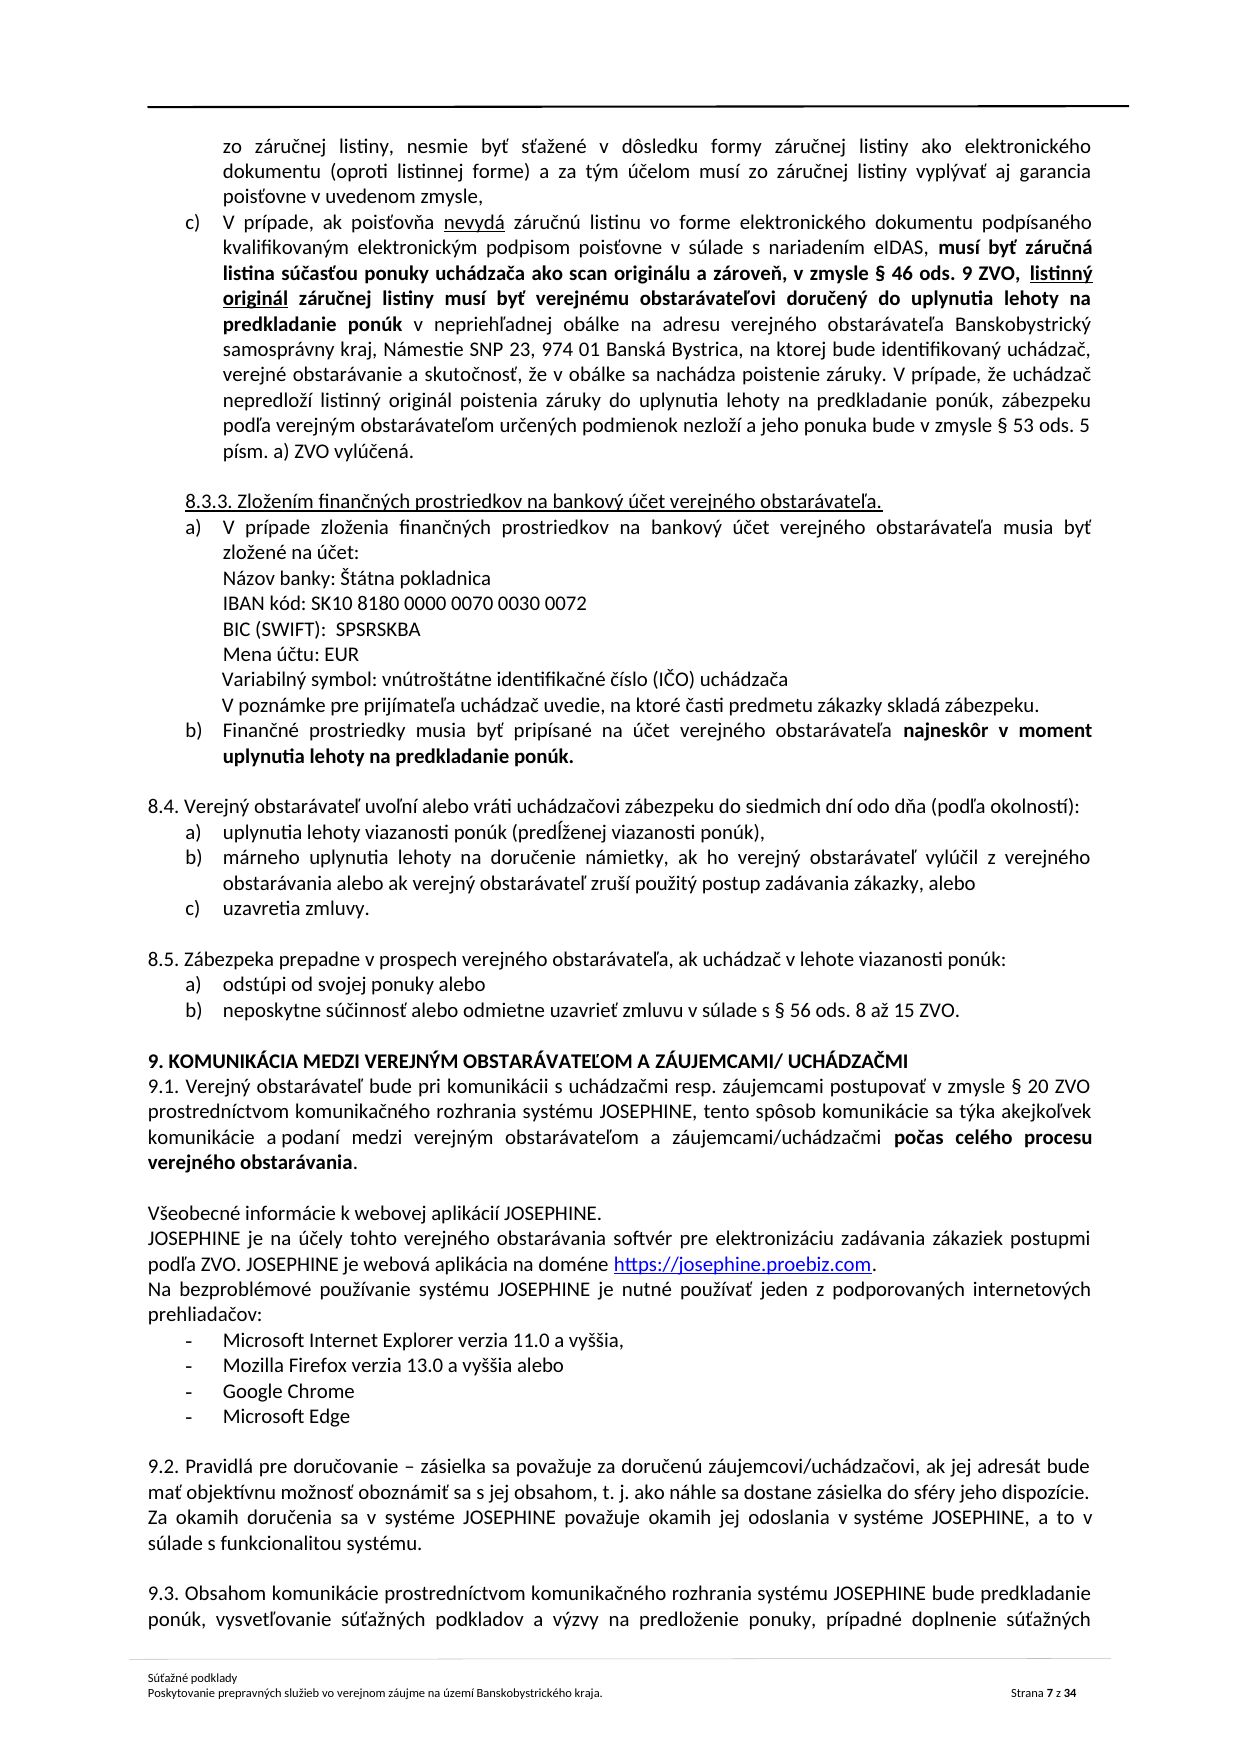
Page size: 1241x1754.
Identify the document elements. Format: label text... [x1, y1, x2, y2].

text IBAN kód: SK10 8180 0000 0070 0030 0072 [223, 590, 1092, 616]
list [185, 133, 1092, 209]
text 8.4. Verejný obstarávateľ uvoľní alebo vráti uchádzačovi zábezpeku do siedmich dní odo dňa (podľa okolností): [148, 794, 1092, 819]
list Microsoft Internet Explorer verzia 11.0 a vyššia, [185, 1327, 1092, 1352]
text BIC (SWIFT): SPSRSKBA [223, 616, 1092, 641]
list uzavretia zmluvy. [185, 895, 1092, 921]
list V prípade zloženia finančných prostriedkov na bankový účet verejného obstarávateľa musia byť zložené na účet: [185, 514, 1092, 565]
text 8.3.3. Zložením finančných prostriedkov na bankový účet verejného obstarávateľa. [148, 489, 1092, 514]
list Microsoft Edge [185, 1403, 1092, 1429]
list uplynutia lehoty viazanosti ponúk (predĺženej viazanosti ponúk), [185, 819, 1092, 844]
text Variabilný symbol: vnútroštátne identifikačné číslo (IČO) uchádzača [148, 667, 1092, 692]
text Názov banky: Štátna pokladnica [223, 565, 1092, 590]
text 9.2. Pravidlá pre doručovanie – zásielka sa považuje za doručenú záujemcovi/uchádzačovi, ak jej adresát bude mať objektívnu možnosť oboznámiť sa s jej obsahom, t. j. ako náhle sa dostane zásielka do sféry jeho dispozície. Za okamih doručenia sa v systéme JOSEPHINE považuje okamih jej odoslania v systéme JOSEPHINE, a to v súlade s funkcionalitou systému. [148, 1454, 1092, 1555]
text JOSEPHINE je na účely tohto verejného obstarávania softvér pre elektronizáciu zadávania zákaziek postupmi podľa ZVO. JOSEPHINE je webová aplikácia na doméne https://josephine.proebiz.com. [148, 1225, 1092, 1276]
list Google Chrome [185, 1378, 1092, 1403]
list Mozilla Firefox verzia 13.0 a vyššia alebo [185, 1352, 1092, 1378]
text 9.1. Verejný obstarávateľ bude pri komunikácii s uchádzačmi resp. záujemcami postupovať v zmysle § 20 ZVO prostredníctvom komunikačného rozhrania systému JOSEPHINE, tento spôsob komunikácie sa týka akejkoľvek komunikácie a podaní medzi verejným obstarávateľom a záujemcami/uchádzačmi počas celého procesu verejného obstarávania. [148, 1073, 1092, 1175]
text Mena účtu: EUR [223, 641, 1092, 667]
list neposkytne súčinnosť alebo odmietne uzavrieť zmluvu v súlade s § 56 ods. 8 až 15 ZVO. [185, 997, 1092, 1022]
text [148, 1580, 1092, 1631]
list odstúpi od svojej ponuky alebo [185, 972, 1092, 997]
text 8.5. Zábezpeka prepadne v prospech verejného obstarávateľa, ak uchádzač v lehote viazanosti ponúk: [148, 946, 1092, 972]
text V poznámke pre prijímateľa uchádzač uvedie, na ktoré časti predmetu zákazky skladá zábezpeku. [148, 692, 1092, 717]
text Všeobecné informácie k webovej aplikácií JOSEPHINE. [148, 1200, 1092, 1225]
text 9. KOMUNIKÁCIA MEDZI VEREJNÝM OBSTARÁVATEĽOM A ZÁUJEMCAMI/ UCHÁDZAČMI [148, 1048, 1092, 1073]
list V prípade, ak poisťovňa nevydá záručnú listinu vo forme elektronického dokumentu podpísaného kvalifikovaným elektronickým podpisom poisťovne v súlade s nariadením eIDAS, musí byť záručná listina súčasťou ponuky uchádzača ako scan originálu a zároveň, v zmysle § 46 ods. 9 ZVO, listinný originál záručnej listiny musí byť verejnému obstarávateľovi doručený do uplynutia lehoty na predkladanie ponúk v nepriehľadnej obálke na adresu verejného obstarávateľa Banskobystrický samosprávny kraj, Námestie SNP 23, 974 01 Banská Bystrica, na ktorej bude identifikovaný uchádzač, verejné obstarávanie a skutočnosť, že v obálke sa nachádza poistenie záruky. V prípade, že uchádzač nepredloží listinný originál poistenia záruky do uplynutia lehoty na predkladanie ponúk, zábezpeku podľa verejným obstarávateľom určených podmienok nezloží a jeho ponuka bude v zmysle § 53 ods. 5 písm. a) ZVO vylúčená. [185, 209, 1092, 463]
list Finančné prostriedky musia byť pripísané na účet verejného obstarávateľa najneskôr v moment uplynutia lehoty na predkladanie ponúk. [185, 717, 1092, 768]
text Na bezproblémové používanie systému JOSEPHINE je nutné používať jeden z podporovaných internetových prehliadačov: [148, 1276, 1092, 1327]
list márneho uplynutia lehoty na doručenie námietky, ak ho verejný obstarávateľ vylúčil z verejného obstarávania alebo ak verejný obstarávateľ zruší použitý postup zadávania zákazky, alebo [185, 844, 1092, 895]
